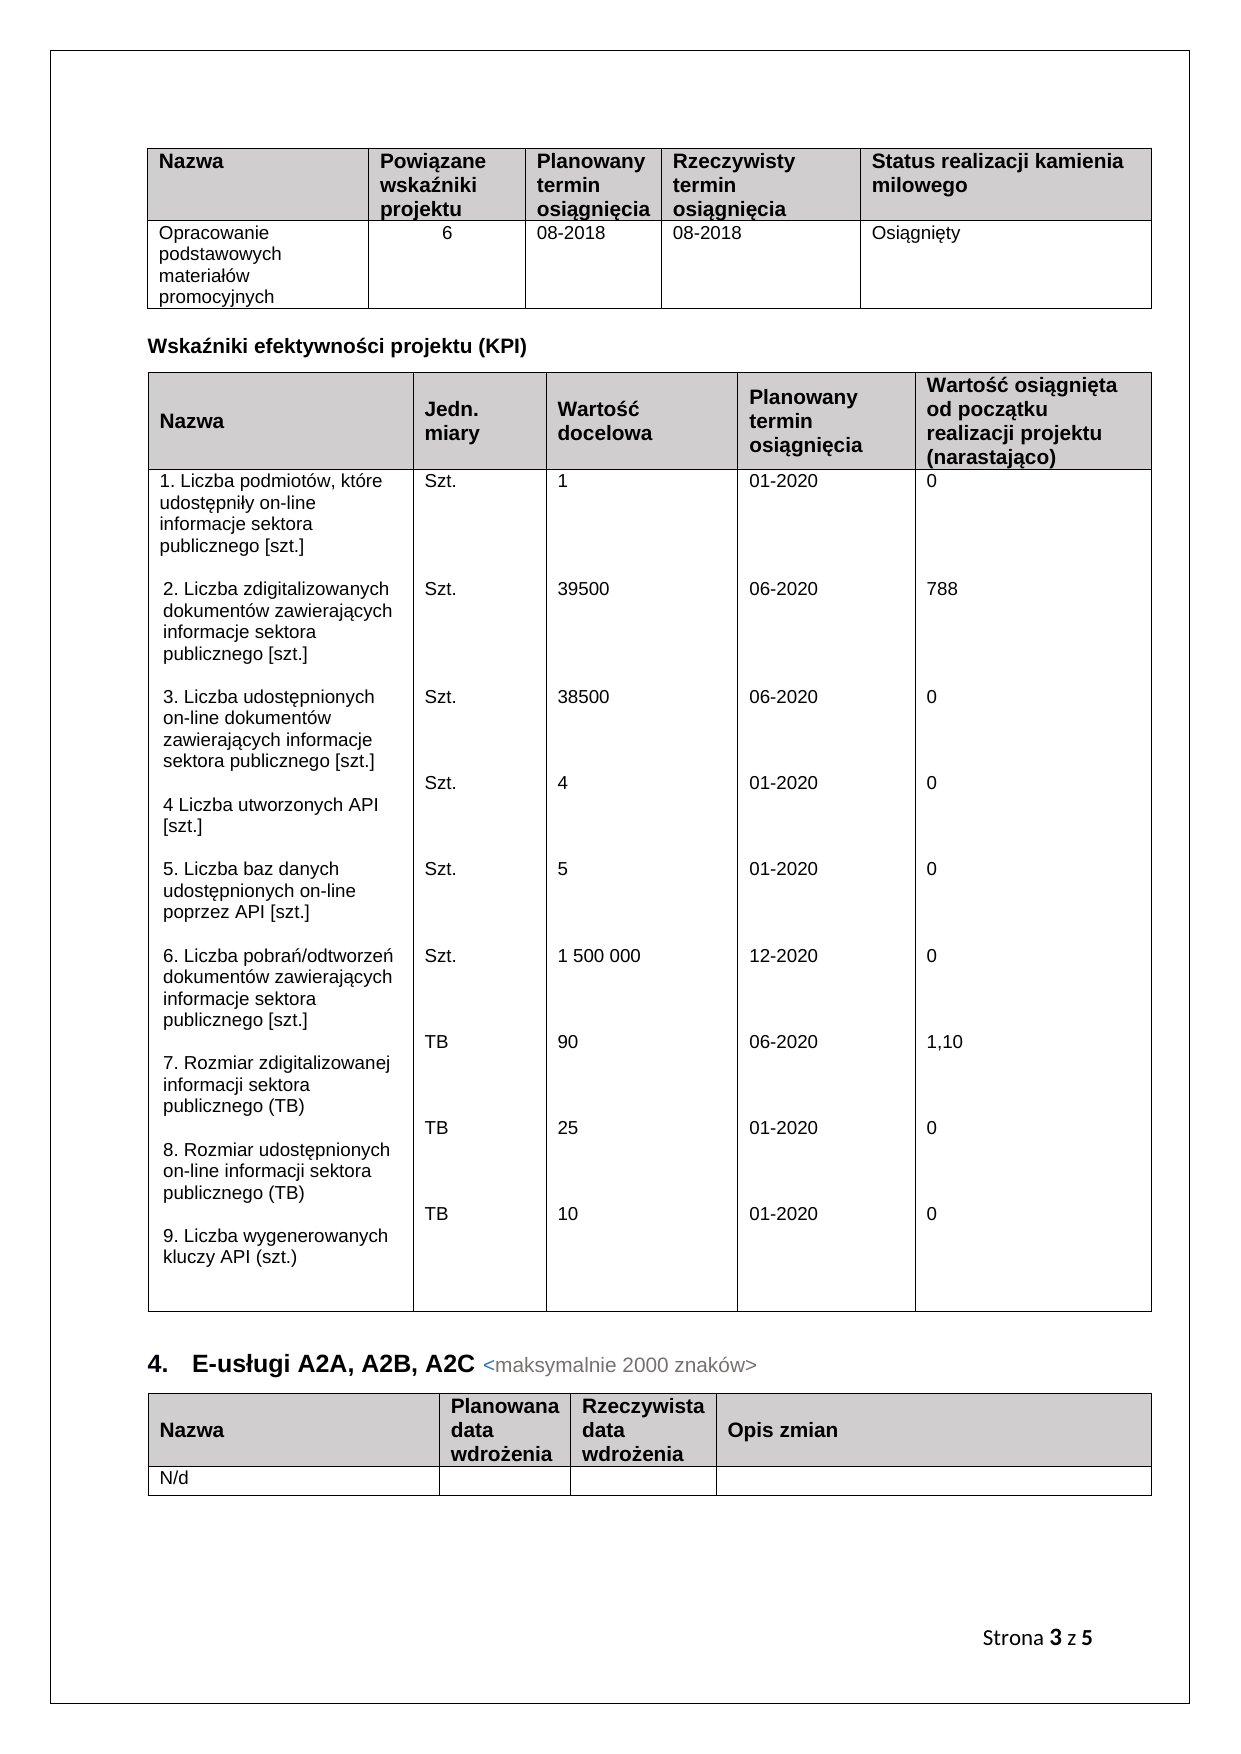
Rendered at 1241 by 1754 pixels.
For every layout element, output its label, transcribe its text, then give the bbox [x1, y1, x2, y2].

table_header Rzeczywista data wdrożenia [571, 1394, 716, 1466]
table_cell 1 39500 38500 4 5 1 500 000 90 25 10 [547, 470, 737, 1311]
table_header Powiązane wskaźniki projektu [369, 149, 525, 220]
table_cell [717, 1467, 1151, 1495]
table_cell 0 788 0 0 0 0 1,10 0 0 [916, 470, 1151, 1311]
table_cell Szt. Szt. Szt. Szt. Szt. Szt. TB TB TB [414, 470, 546, 1311]
table_header Wartość osiągnięta od początku realizacji projektu (narastająco) [916, 373, 1151, 469]
table_cell 01-2020 06-2020 06-2020 01-2020 01-2020 12-2020 06-2020 01-2020 01-2020 [738, 470, 915, 1311]
table_cell 6 [369, 221, 525, 308]
table_cell [440, 1467, 570, 1495]
text Wskaźniki efektywności projektu (KPI) [147, 334, 1093, 358]
table_header Status realizacji kamienia milowego [861, 149, 1151, 220]
table_header Wartość docelowa [547, 373, 737, 469]
table_header Planowany termin osiągnięcia [526, 149, 661, 220]
table_header Planowana data wdrożenia [440, 1394, 570, 1466]
table_cell 08-2018 [662, 221, 860, 308]
table_header Opis zmian [717, 1394, 1151, 1466]
table_cell 08-2018 [526, 221, 661, 308]
table_cell N/d [149, 1467, 439, 1495]
table_header Rzeczywisty termin osiągnięcia [662, 149, 860, 220]
table_cell 1. Liczba podmiotów, które udostępniły on-line informacje sektora publicznego [szt.] 2. Liczba zdigitalizowanych dokumentów zawierających informacje sektora publicznego [szt.] 3. Liczba udostępnionych on-line dokumentów zawierających informacje sektora publicznego [szt.] 4 Liczba utworzonych API [szt.] 5. Liczba baz danych udostępnionych on-line poprzez API [szt.] 6. Liczba pobrań/odtworzeń dokumentów zawierających informacje sektora publicznego [szt.] 7. Rozmiar zdigitalizowanej informacji sektora publicznego (TB) 8. Rozmiar udostępnionych on-line informacji sektora publicznego (TB) 9. Liczba wygenerowanych kluczy API (szt.) [149, 470, 413, 1311]
table_cell [571, 1467, 716, 1495]
table_header Nazwa [149, 373, 413, 469]
table_header Nazwa [149, 1394, 439, 1466]
table_header Nazwa [148, 149, 368, 220]
table_header Planowany termin osiągnięcia [738, 373, 915, 469]
table_cell Osiągnięty [861, 221, 1151, 308]
subtitle E-usługi A2A, A2B, A2C <maksymalnie 2000 znaków> [147, 1349, 1093, 1378]
table_cell Opracowanie podstawowych materiałów promocyjnych [148, 221, 368, 308]
table_header Jedn. miary [414, 373, 546, 469]
